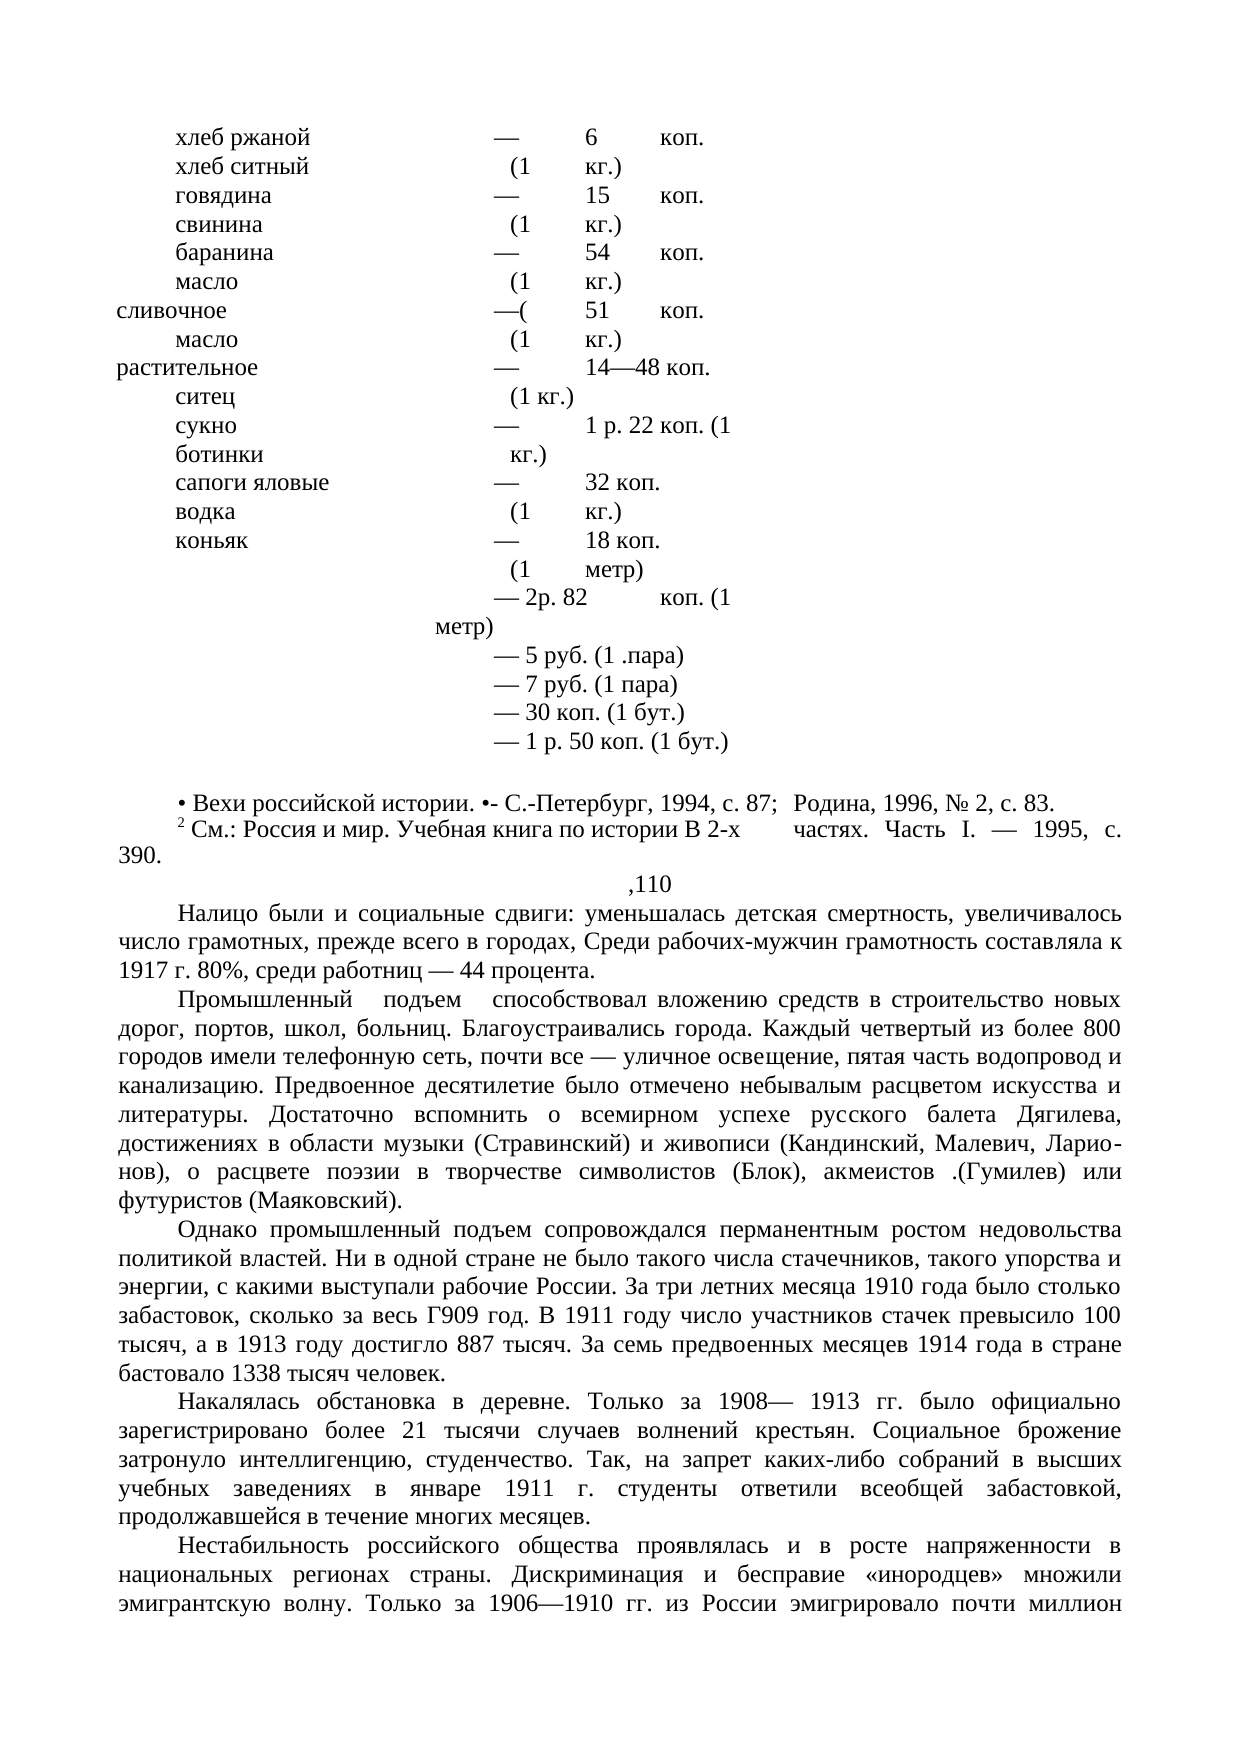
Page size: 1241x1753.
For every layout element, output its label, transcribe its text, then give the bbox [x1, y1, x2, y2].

text — 15 коп. (1 кг.) [435, 180, 749, 237]
text свинина [116, 209, 352, 237]
text —( 51 коп. (1 кг.) [435, 295, 749, 352]
text — 54 коп. (1 кг.) [435, 237, 749, 295]
text — 7 руб. (1 пара) [435, 669, 749, 697]
text — 2р. 82 коп. (1 метр) [435, 582, 749, 640]
text Однако промышленный подъем сопровождался перманентным ростом недовольства политикой властей. Ни в одной стране не было такого числа стачечников, такого упорства и энергии, с какими выступали рабочие России. За три летних месяца 1910 года было столько забастовок, сколько за весь Г909 год. В 1911 году число участников стачек превысило 100 тысяч, а в 1913 году достигло 887 тысяч. За семь предвоенных месяцев 1914 года в стране бастовало 1338 тысяч человек. [118, 1214, 1122, 1386]
text • Вехи российской истории. •- С.-Петербург, 1994, с. 87; Родина, 1996, № 2, с. 83. [118, 788, 1122, 817]
text — 32 коп. (1 кг.) [435, 467, 749, 525]
text Налицо были и социальные сдвиги: уменьшалась детская смертность, увеличивалось число грамотных, прежде всего в городах, Среди рабочих-мужчин грамотность составляла к 1917 г. 80%, среди работниц — 44 процента. [118, 898, 1122, 984]
text коньяк [116, 525, 352, 554]
text водка [116, 496, 352, 525]
text — 6 коп. (1 кг.) [435, 122, 749, 180]
text хлеб ситный [116, 151, 352, 180]
text хлеб ржаной [116, 122, 352, 151]
text ботинки [116, 439, 352, 467]
text — 14—48 коп. (1 кг.) [435, 352, 749, 410]
text — 18 коп. (1 метр) [435, 525, 749, 582]
text масло растительное [116, 324, 352, 381]
text баранина [116, 237, 352, 266]
text 2 См.: Россия и мир. Учебная книга по истории В 2-х частях. Часть I. — 1995, с. 390. [118, 817, 1122, 869]
text ,110 [118, 869, 1122, 898]
text Накалялась обстановка в деревне. Только за 1908— 1913 гг. было официально зарегистрировано более 21 тысячи случаев волнений крестьян. Социальное брожение затронуло интеллигенцию, студенчество. Так, на запрет каких-либо собраний в высших учебных заведениях в январе 1911 г. студенты ответили всеобщей забастовкой, продолжавшейся в течение многих месяцев. [118, 1386, 1122, 1530]
text — 5 руб. (1 .пара) [435, 640, 749, 669]
text — 1 р. 50 коп. (1 бут.) [435, 726, 749, 755]
text сапоги яловые [116, 467, 352, 496]
text масло сливочное [116, 266, 352, 324]
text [118, 1530, 1122, 1616]
text — 30 коп. (1 бут.) [435, 697, 749, 726]
text Промышленный подъем способствовал вложению средств в строительство новых дорог, портов, школ, больниц. Благоустраивались города. Каждый четвертый из более 800 городов имели телефонную сеть, почти все — уличное освещение, пятая часть водопровод и канализацию. Предвоенное десятилетие было отмечено небывалым расцветом искусства и литературы. Достаточно вспомнить о всемирном успехе русского балета Дягилева, достижениях в области музыки (Стравинский) и живописи (Кандинский, Малевич, Ларионов), о расцвете поэзии в творчестве символистов (Блок), акмеистов .(Гумилев) или футуристов (Маяковский). [118, 984, 1122, 1214]
text говядина [116, 180, 352, 209]
text — 1 р. 22 коп. (1 кг.) [435, 410, 749, 467]
text сукно [116, 410, 352, 439]
text ситец [116, 381, 352, 410]
